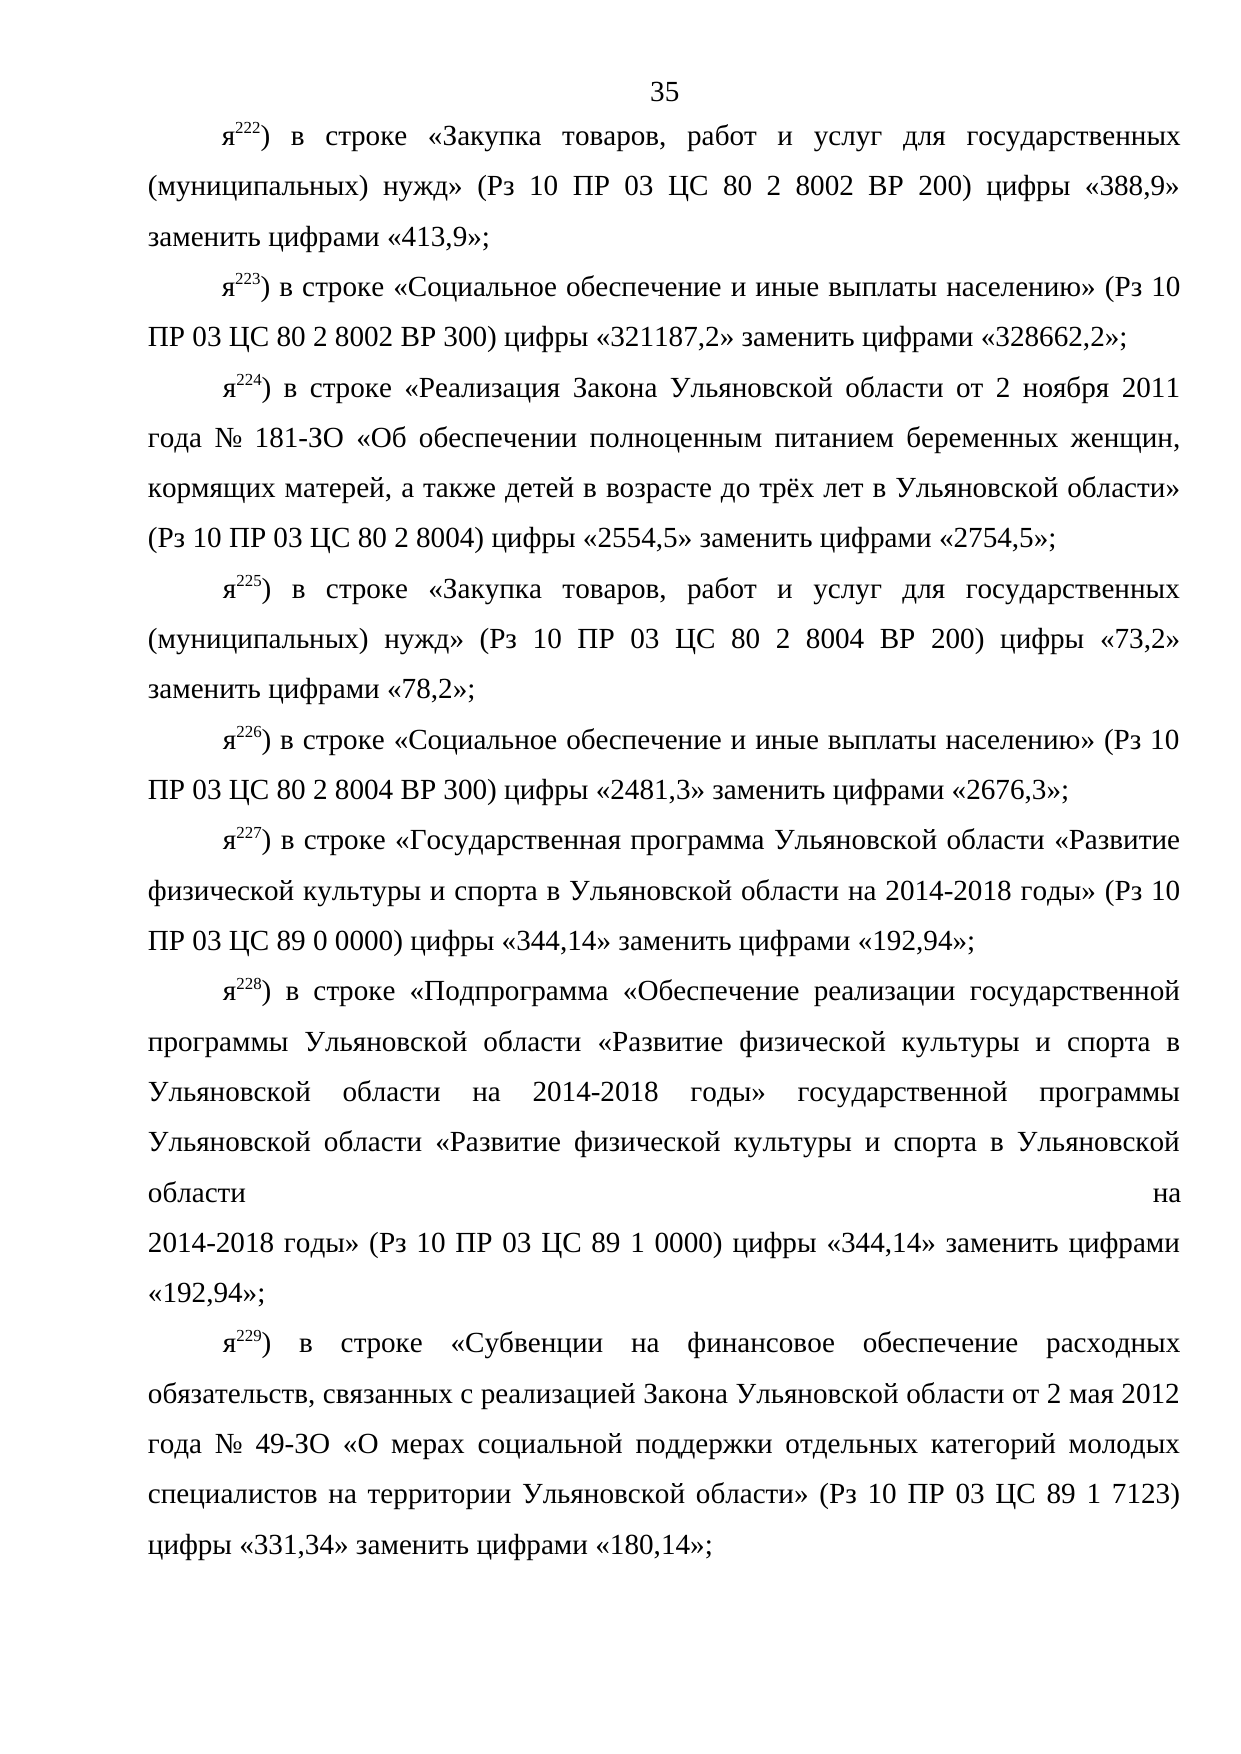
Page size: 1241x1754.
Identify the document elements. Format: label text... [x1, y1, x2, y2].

text я224) в строке «Реализация Закона Ульяновской области от 2 ноября 2011 года № 181-ЗО «Об обеспечении полноценным питанием беременных женщин, кормящих матерей, а также детей в возрасте до трёх лет в Ульяновской области» (Рз 10 ПР 03 ЦС 80 2 8004) цифры «2554,5» заменить цифрами «2754,5»; [148, 370, 1181, 554]
text я222) в строке «Закупка товаров, работ и услуг для государственных (муниципальных) нужд» (Рз 10 ПР 03 ЦС 80 2 8002 ВР 200) цифры «388,9» заменить цифрами «413,9»; [148, 118, 1181, 252]
text я227) в строке «Государственная программа Ульяновской области «Развитие физической культуры и спорта в Ульяновской области на 2014-2018 годы» (Рз 10 ПР 03 ЦС 89 0 0000) цифры «344,14» заменить цифрами «192,94»; [148, 822, 1181, 957]
text я229) в строке «Субвенции на финансовое обеспечение расходных обязательств, связанных с реализацией Закона Ульяновской области от 2 мая 2012 года № 49-ЗО «О мерах социальной поддержки отдельных категорий молодых специалистов на территории Ульяновской области» (Рз 10 ПР 03 ЦС 89 1 7123) цифры «331,34» заменить цифрами «180,14»; [148, 1326, 1181, 1560]
text я225) в строке «Закупка товаров, работ и услуг для государственных (муниципальных) нужд» (Рз 10 ПР 03 ЦС 80 2 8004 ВР 200) цифры «73,2» заменить цифрами «78,2»; [148, 571, 1181, 705]
text я228) в строке «Подпрограмма «Обеспечение реализации государственной программы Ульяновской области «Развитие физической культуры и спорта в Ульяновской области на 2014-2018 годы» государственной программы Ульяновской области «Развитие физической культуры и спорта в Ульяновской области на 2014-2018 годы» (Рз 10 ПР 03 ЦС 89 1 0000) цифры «344,14» заменить цифрами «192,94»; [148, 973, 1181, 1309]
text я226) в строке «Социальное обеспечение и иные выплаты населению» (Рз 10 ПР 03 ЦС 80 2 8004 ВР 300) цифры «2481,3» заменить цифрами «2676,3»; [148, 722, 1181, 806]
text я223) в строке «Социальное обеспечение и иные выплаты населению» (Рз 10 ПР 03 ЦС 80 2 8002 ВР 300) цифры «321187,2» заменить цифрами «328662,2»; [148, 269, 1181, 353]
